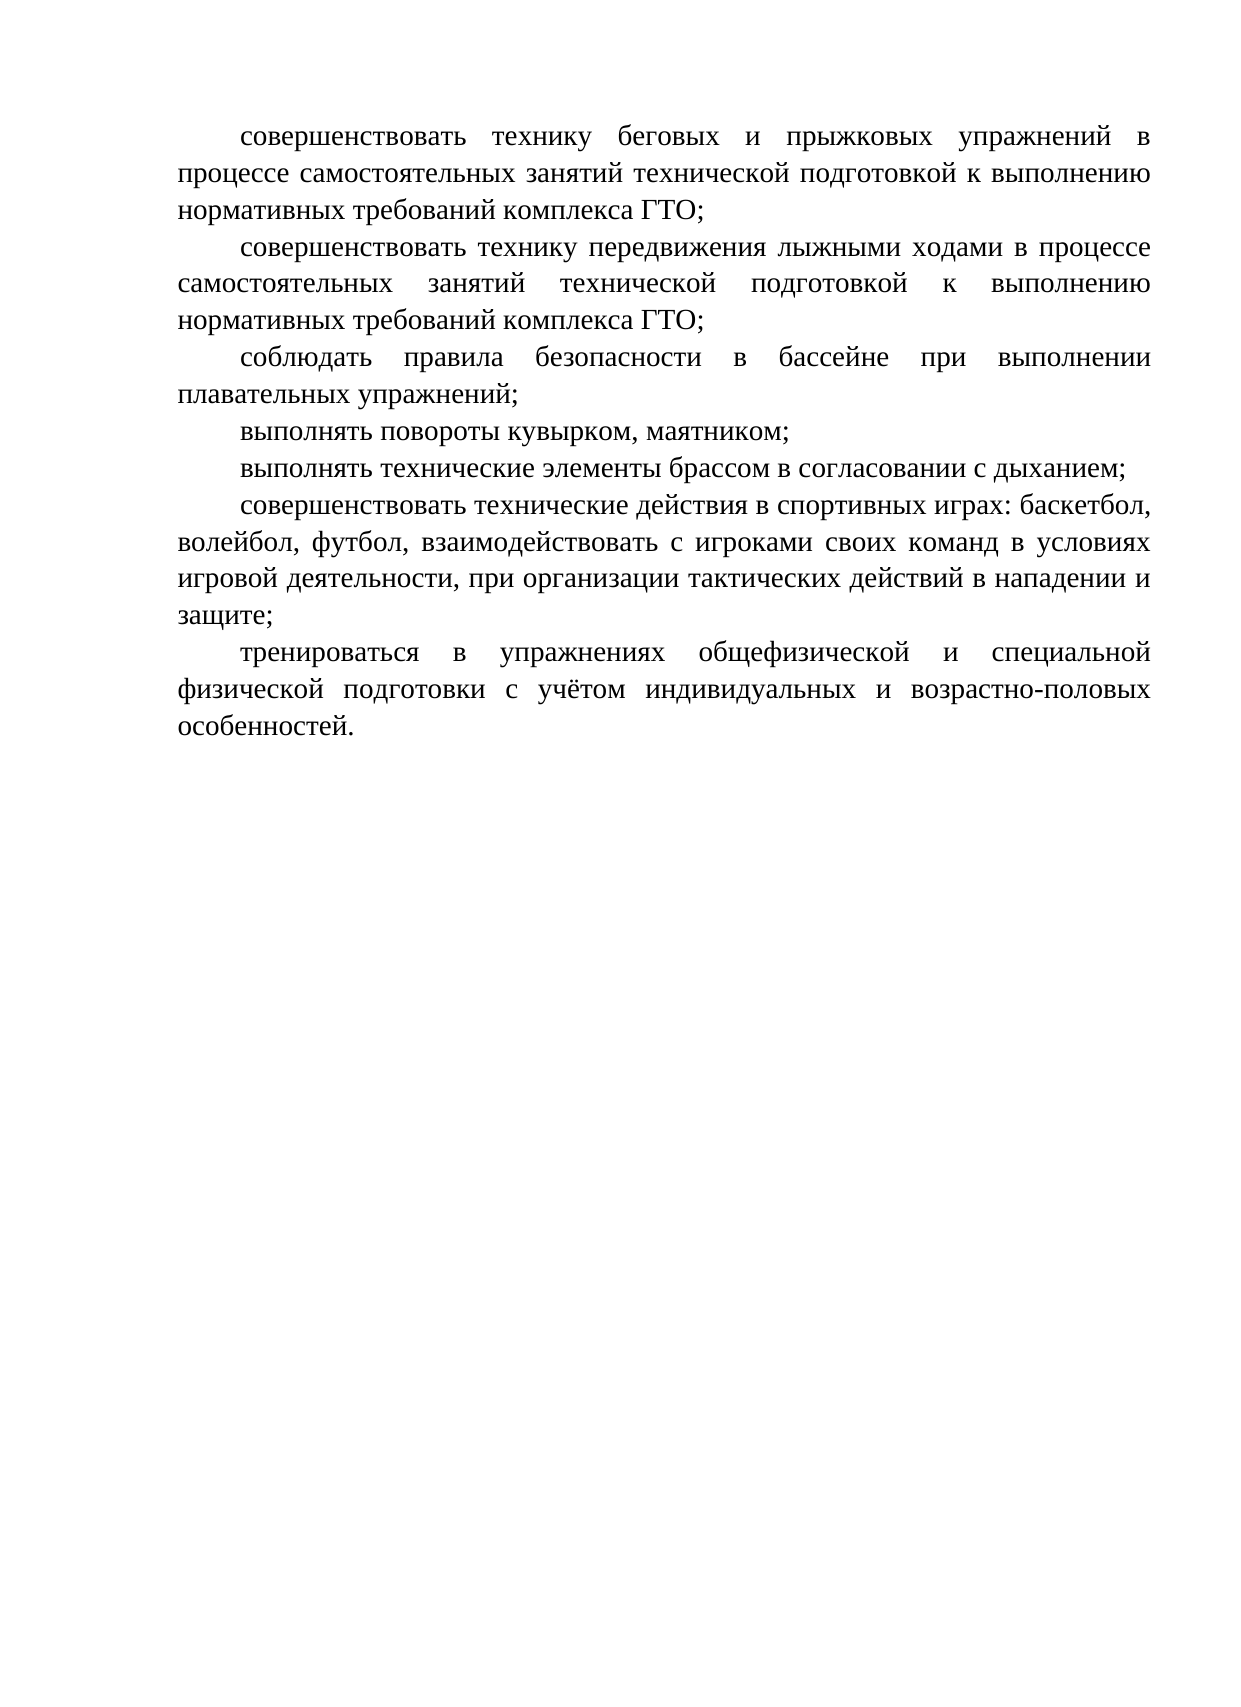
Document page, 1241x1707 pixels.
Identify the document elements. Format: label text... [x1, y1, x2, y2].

text тренироваться в упражнениях общефизической и специальной физической подготовки с учётом индивидуальных и возрастно-половых особенностей. [177, 634, 1152, 742]
text выполнять повороты кувырком, маятником; [177, 413, 1152, 447]
text совершенствовать технические действия в спортивных играх: баскетбол, волейбол, футбол, взаимодействовать с игроками своих команд в условиях игровой деятельности, при организации тактических действий в нападении и защите; [177, 487, 1152, 631]
text совершенствовать технику беговых и прыжковых упражнений в процессе самостоятельных занятий технической подготовкой к выполнению нормативных требований комплекса ГТО; [177, 118, 1152, 225]
text совершенствовать технику передвижения лыжными ходами в процессе самостоятельных занятий технической подготовкой к выполнению нормативных требований комплекса ГТО; [177, 229, 1152, 336]
text выполнять технические элементы брассом в согласовании с дыханием; [177, 450, 1152, 483]
text соблюдать правила безопасности в бассейне при выполнении плавательных упражнений; [177, 339, 1152, 410]
